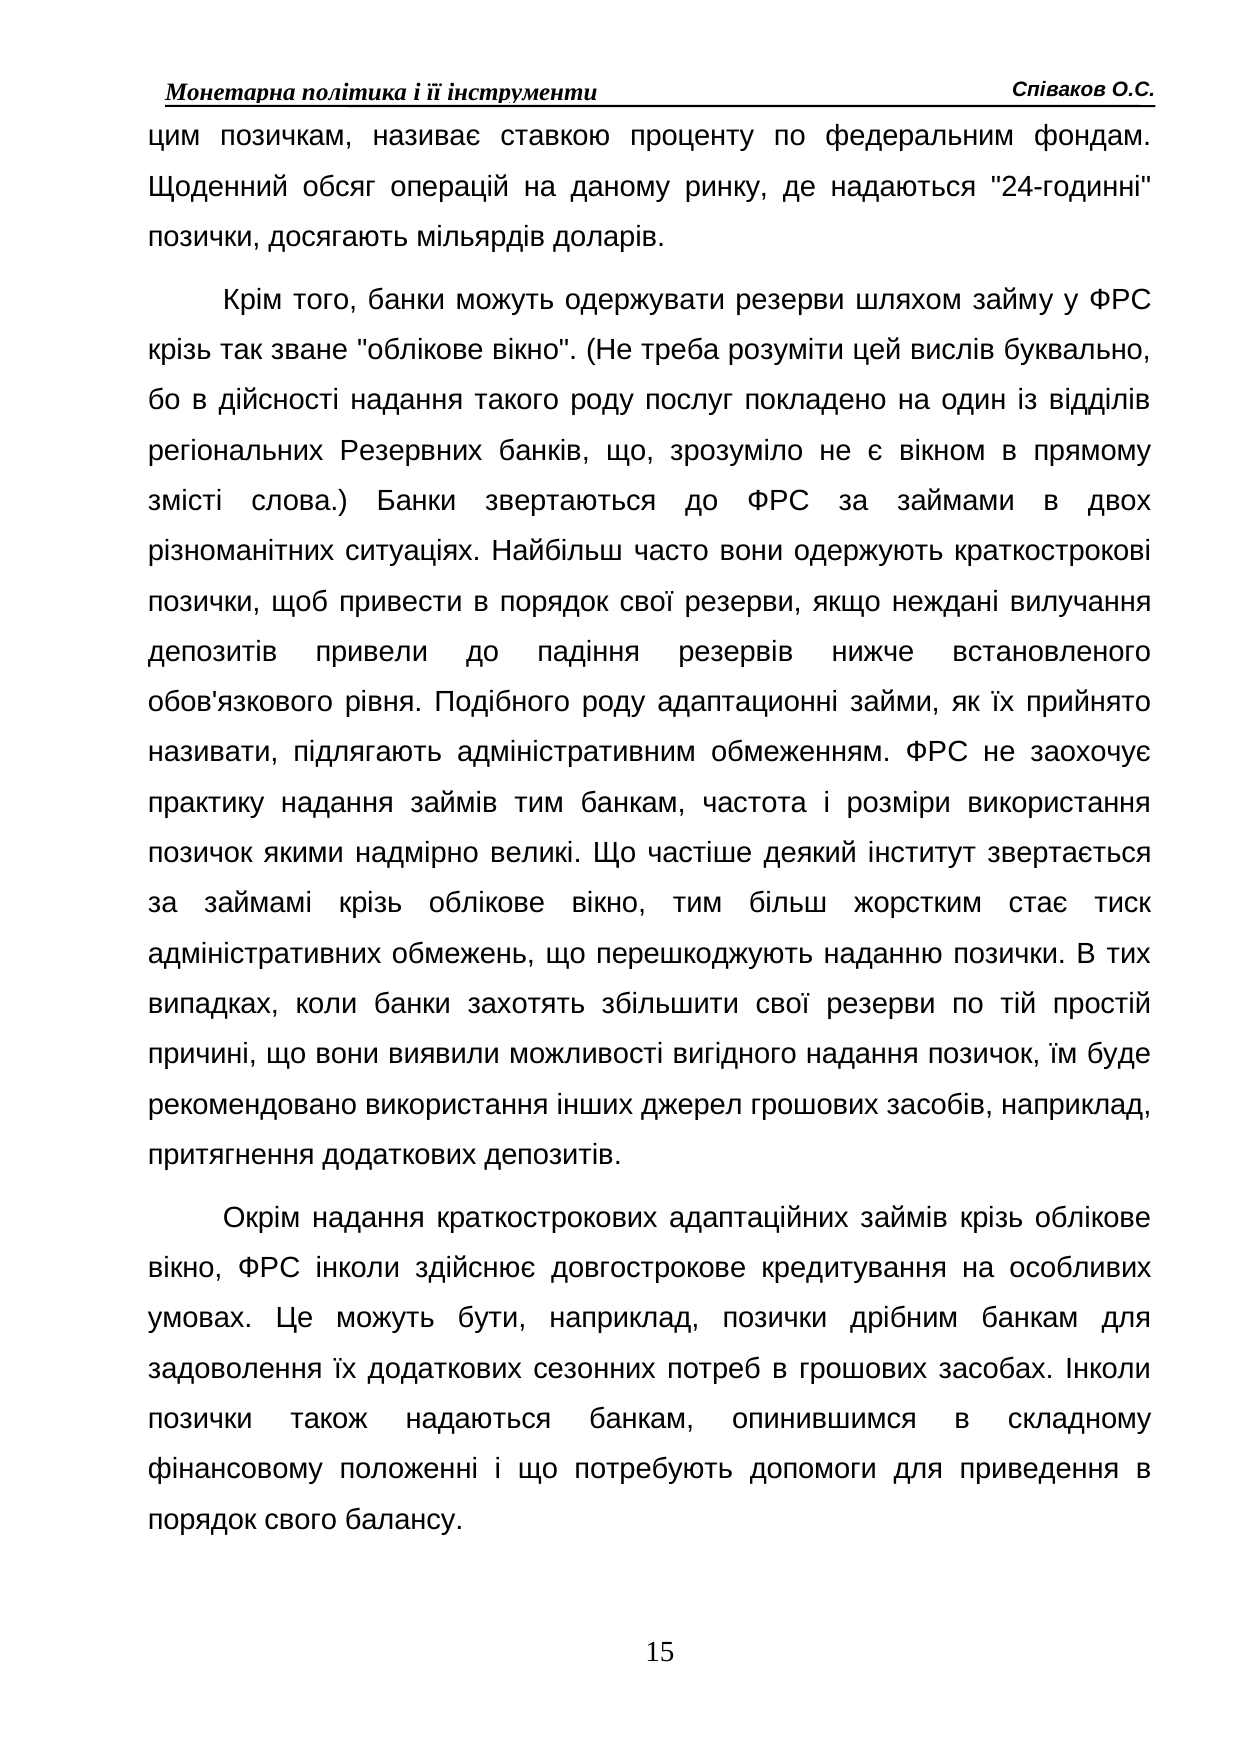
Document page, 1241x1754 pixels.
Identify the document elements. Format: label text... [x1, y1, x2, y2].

text Окрім надання краткострокових адаптаційних займів крізь облікове вікно, ФРС інколи здійснює довгострокове кредитування на особливих умовах. Це можуть бути, наприклад, позички дрібним банкам для задоволення їх додаткових сезонних потреб в грошових засобах. Інколи позички також надаються банкам, опинившимся в складному фінансовому положенні і що потребують допомоги для приведення в порядок свого балансу. [148, 1200, 1152, 1535]
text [148, 118, 1152, 252]
text Крім того, банки можуть одержувати резерви шляхом займу у ФРС крізь так зване "облікове вікно". (Не треба розуміти цей вислів буквально, бо в дійсності надання такого роду послуг покладено на один із відділів регіональних Резервних банків, що, зрозуміло не є вікном в прямому змісті слова.) Банки звертаються до ФРС за займами в двох різноманітних ситуаціях. Найбільш часто вони одержують краткострокові позички, щоб привести в порядок свої резерви, якщо неждані вилучання депозитів привели до падіння резервів нижче встановленого обов'язкового рівня. Подібного роду адаптационні займи, як їх прийнято називати, підлягають адміністративним обмеженням. ФРС не заохочує практику надання займів тим банкам, частота і розміри використання позичок якими надмірно великi. Що частіше деякий інститут звертається за займамi крізь облікове вікно, тим більш жорстким стає тиск адміністративних обмежень, що перешкоджують наданню позички. В тих випадках, коли банки захотять збільшити свої резерви по тій простій причині, що вони виявили можливості вигідного надання позичок, їм буде рекомендовано використання інших джерел грошових засобів, наприклад, притягнення додаткових депозитів. [148, 282, 1152, 1170]
